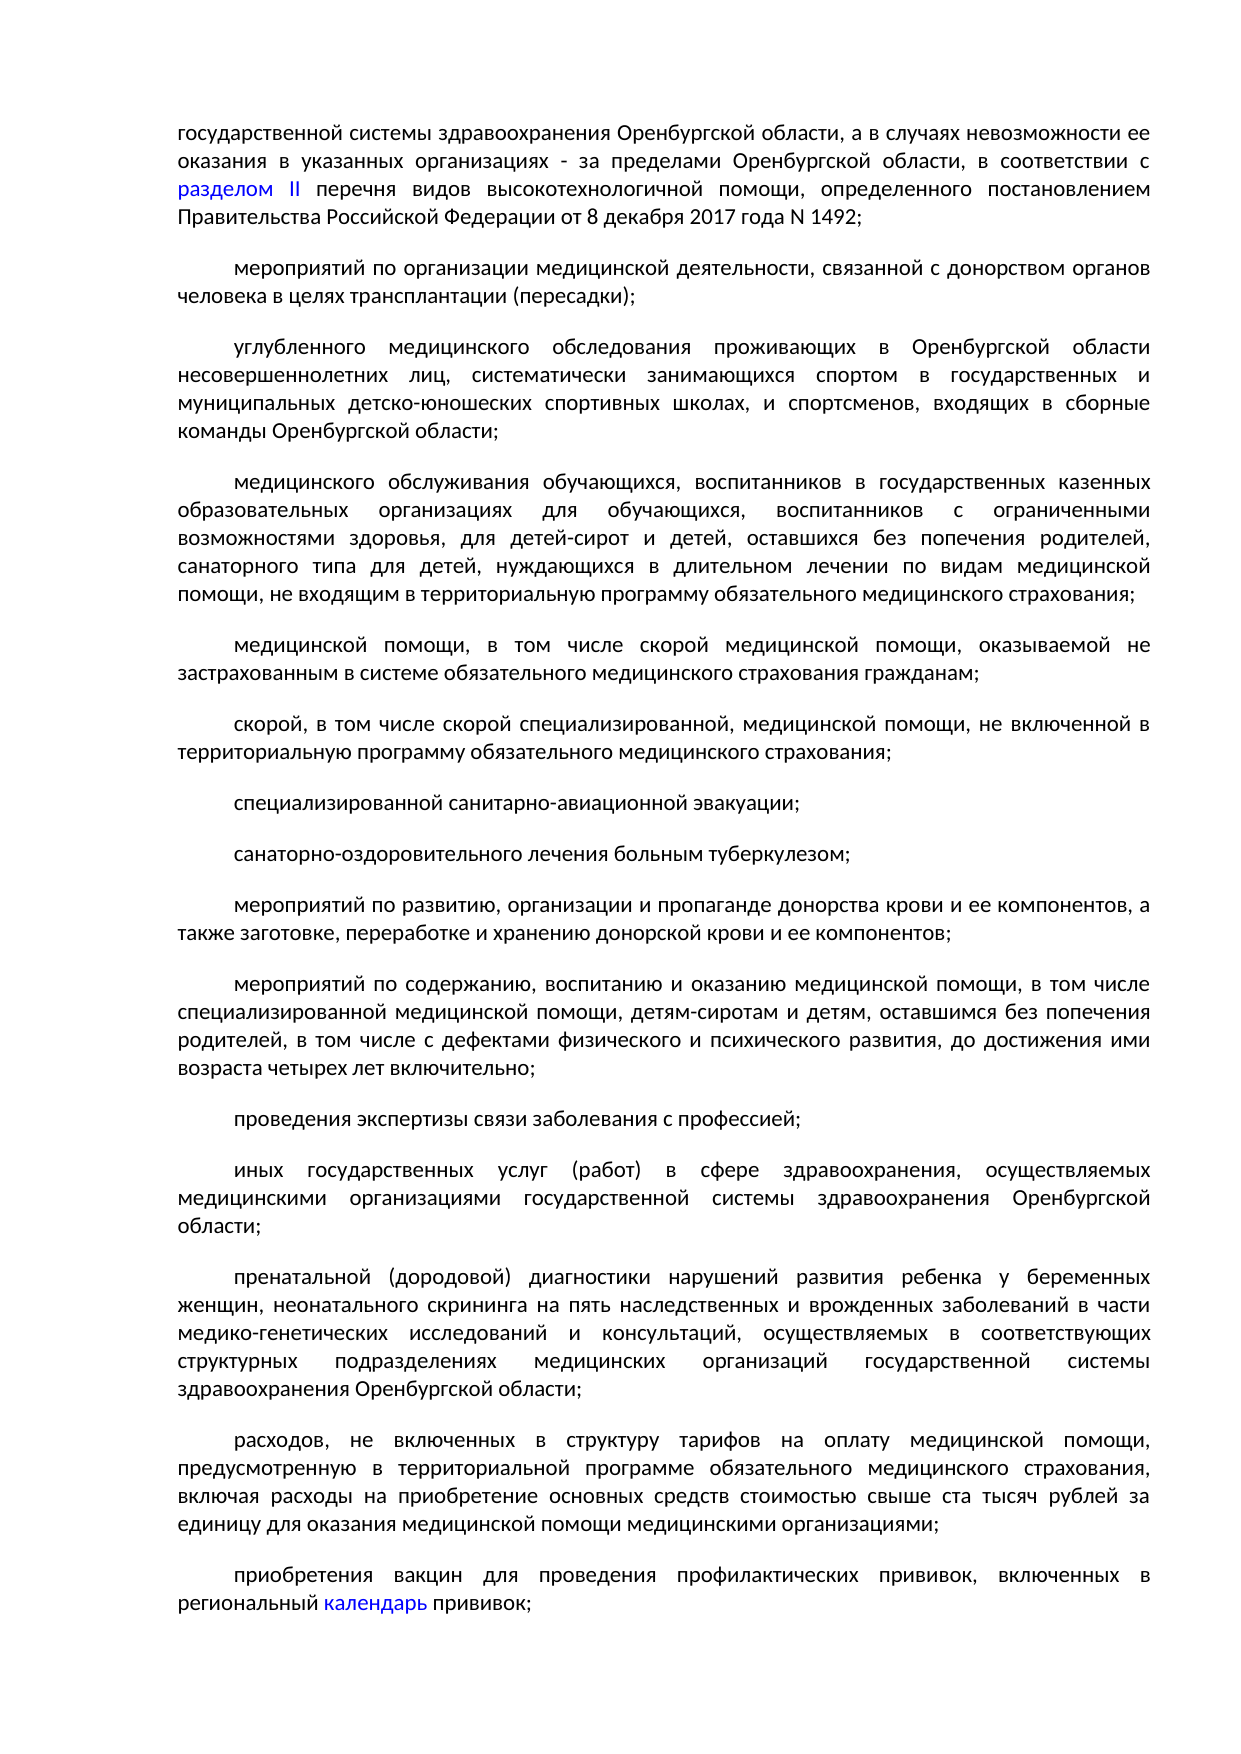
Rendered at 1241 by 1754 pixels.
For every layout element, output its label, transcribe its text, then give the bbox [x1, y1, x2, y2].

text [177, 118, 1152, 230]
text приобретения вакцин для проведения профилактических прививок, включенных в региональный календарь прививок; [177, 1560, 1152, 1616]
text расходов, не включенных в структуру тарифов на оплату медицинской помощи, предусмотренную в территориальной программе обязательного медицинского страхования, включая расходы на приобретение основных средств стоимостью свыше ста тысяч рублей за единицу для оказания медицинской помощи медицинскими организациями; [177, 1425, 1152, 1537]
text мероприятий по содержанию, воспитанию и оказанию медицинской помощи, в том числе специализированной медицинской помощи, детям-сиротам и детям, оставшимся без попечения родителей, в том числе с дефектами физического и психического развития, до достижения ими возраста четырех лет включительно; [177, 969, 1152, 1081]
text медицинского обслуживания обучающихся, воспитанников в государственных казенных образовательных организациях для обучающихся, воспитанников с ограниченными возможностями здоровья, для детей-сирот и детей, оставшихся без попечения родителей, санаторного типа для детей, нуждающихся в длительном лечении по видам медицинской помощи, не входящим в территориальную программу обязательного медицинского страхования; [177, 467, 1152, 607]
text скорой, в том числе скорой специализированной, медицинской помощи, не включенной в территориальную программу обязательного медицинского страхования; [177, 709, 1152, 765]
text мероприятий по организации медицинской деятельности, связанной с донорством органов человека в целях трансплантации (пересадки); [177, 253, 1152, 309]
text медицинской помощи, в том числе скорой медицинской помощи, оказываемой не застрахованным в системе обязательного медицинского страхования гражданам; [177, 630, 1152, 686]
text иных государственных услуг (работ) в сфере здравоохранения, осуществляемых медицинскими организациями государственной системы здравоохранения Оренбургской области; [177, 1155, 1152, 1239]
text специализированной санитарно-авиационной эвакуации; [177, 788, 1152, 816]
text мероприятий по развитию, организации и пропаганде донорства крови и ее компонентов, а также заготовке, переработке и хранению донорской крови и ее компонентов; [177, 890, 1152, 946]
text санаторно-оздоровительного лечения больным туберкулезом; [177, 839, 1152, 867]
text углубленного медицинского обследования проживающих в Оренбургской области несовершеннолетних лиц, систематически занимающихся спортом в государственных и муниципальных детско-юношеских спортивных школах, и спортсменов, входящих в сборные команды Оренбургской области; [177, 332, 1152, 444]
text проведения экспертизы связи заболевания с профессией; [177, 1104, 1152, 1132]
text пренатальной (дородовой) диагностики нарушений развития ребенка у беременных женщин, неонатального скрининга на пять наследственных и врожденных заболеваний в части медико-генетических исследований и консультаций, осуществляемых в соответствующих структурных подразделениях медицинских организаций государственной системы здравоохранения Оренбургской области; [177, 1262, 1152, 1402]
